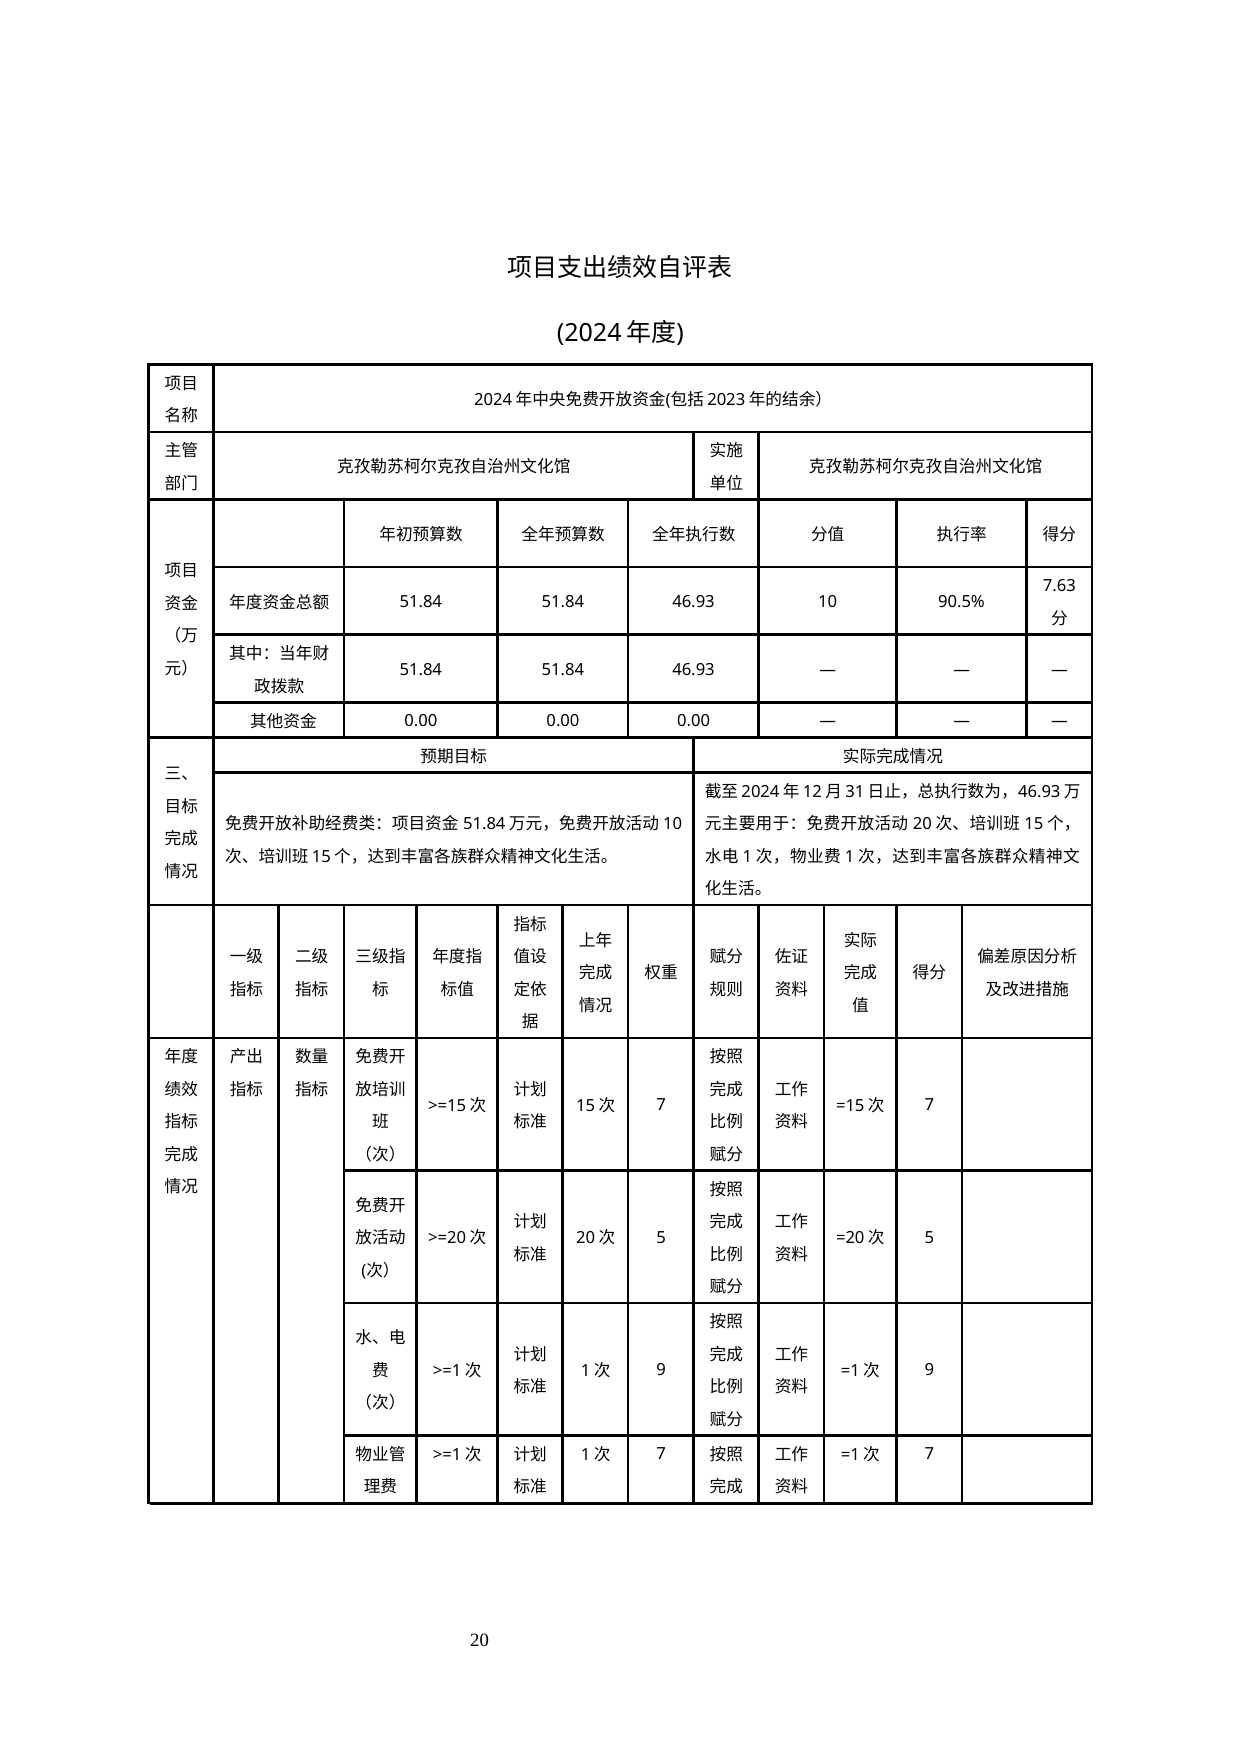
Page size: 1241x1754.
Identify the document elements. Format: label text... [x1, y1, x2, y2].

table_cell 克孜勒苏柯尔克孜自治州文化馆 [760, 433, 1091, 498]
table_cell 0.00 [499, 704, 627, 736]
table_cell 赋分规则 [695, 906, 757, 1036]
table_cell 51.84 [499, 568, 627, 633]
table_cell 7 [898, 1039, 961, 1169]
table_cell — [898, 636, 1025, 701]
table_cell [150, 906, 212, 1036]
table_cell [215, 501, 343, 566]
table_cell — [1028, 704, 1091, 736]
table_cell 上年完成情况 [564, 906, 627, 1036]
table_cell [963, 1304, 1091, 1434]
table_cell 工作资料 [760, 1172, 823, 1302]
table_cell 51.84 [345, 568, 496, 633]
table_cell 其中：当年财政拨款 [215, 636, 343, 701]
table_cell 51.84 [345, 636, 496, 701]
table_cell 计划标准 [499, 1304, 561, 1434]
table_cell 工作资料 [760, 1304, 823, 1434]
table_cell 得分 [898, 906, 961, 1036]
table_cell 7.63分 [1028, 568, 1091, 633]
table_cell >=1次 [418, 1437, 496, 1502]
table_cell 5 [629, 1172, 692, 1302]
table_cell 按照完成比例赋分 [695, 1304, 757, 1434]
table_cell 二级指标 [280, 906, 343, 1036]
table_cell [963, 1039, 1091, 1169]
table_cell 年度资金总额 [215, 568, 343, 633]
table_cell 1次 [564, 1304, 627, 1434]
table_cell 项目名称 [150, 366, 212, 431]
table_cell 年初预算数 [345, 501, 496, 566]
table_cell — [760, 704, 895, 736]
table_cell 计划标准 [499, 1437, 561, 1502]
table_cell 0.00 [629, 704, 757, 736]
table_cell 20次 [564, 1172, 627, 1302]
table_cell 51.84 [499, 636, 627, 701]
table_cell 水、电费（次） [345, 1304, 415, 1434]
table_cell 计划标准 [499, 1172, 561, 1302]
table_cell 7 [629, 1437, 692, 1502]
table_cell =1次 [825, 1437, 895, 1502]
table_cell 免费开放活动(次） [345, 1172, 415, 1302]
table_cell 90.5% [898, 568, 1025, 633]
table_cell 三级指标 [345, 906, 415, 1036]
table_cell 按照完成比例赋分 [695, 1039, 757, 1169]
table_cell >=1次 [418, 1304, 496, 1434]
table_cell 截至2024年12月31日止，总执行数为，46.93万元主要用于：免费开放活动20次、培训班15个，水电1次，物业费1次，达到丰富各族群众精神文化生活。 [695, 774, 1091, 904]
table_cell 指标值设定依据 [499, 906, 561, 1036]
table_cell 按照完成比例赋分 [695, 1437, 757, 1502]
table_cell — [898, 704, 1025, 736]
table_cell >=20次 [418, 1172, 496, 1302]
table_cell 年度指标值 [418, 906, 496, 1036]
table_cell 年度绩效指标完成情况 [150, 1039, 212, 1502]
table_cell [963, 1437, 1091, 1502]
table_cell 克孜勒苏柯尔克孜自治州文化馆 [215, 433, 692, 498]
table_cell 佐证资料 [760, 906, 823, 1036]
table_cell (2024年度) [148, 298, 1092, 363]
table_cell 计划标准 [499, 1039, 561, 1169]
table_cell 1次 [564, 1437, 627, 1502]
table_cell 主管部门 [150, 433, 212, 498]
table_cell 2024年中央免费开放资金(包括2023年的结余） [215, 366, 1091, 431]
table_cell 分值 [760, 501, 895, 566]
table_cell [963, 1172, 1091, 1302]
table_cell 7 [898, 1437, 961, 1502]
table_cell 工作资料 [760, 1437, 823, 1502]
table_cell 偏差原因分析及改进措施 [963, 906, 1091, 1036]
table_cell 产出指标 [215, 1039, 277, 1502]
table_cell 免费开放补助经费类：项目资金51.84万元，免费开放活动10次、培训班15个，达到丰富各族群众精神文化生活。 [215, 774, 692, 904]
table_cell 46.93 [629, 568, 757, 633]
table_cell 项目资金 （万元） [150, 501, 212, 736]
table_cell 其他资金 [215, 704, 343, 736]
table_cell 得分 [1028, 501, 1091, 566]
table_cell 46.93 [629, 636, 757, 701]
table_cell 按照完成比例赋分 [695, 1172, 757, 1302]
table_cell — [760, 636, 895, 701]
table_cell 数量指标 [280, 1039, 343, 1502]
table_cell 预期目标 [215, 739, 692, 771]
table_cell 工作资料 [760, 1039, 823, 1169]
table_cell 免费开放培训班（次） [345, 1039, 415, 1169]
table_cell 权重 [629, 906, 692, 1036]
table_cell 一级指标 [215, 906, 277, 1036]
table_cell 实际完成值 [825, 906, 895, 1036]
table_cell — [1028, 636, 1091, 701]
table_cell 物业管理费（次） [345, 1437, 415, 1502]
table_cell 全年预算数 [499, 501, 627, 566]
table_cell 15次 [564, 1039, 627, 1169]
table_cell 执行率 [898, 501, 1025, 566]
table_cell 实施单位 [695, 433, 757, 498]
table_header 项目支出绩效自评表 [148, 233, 1092, 298]
table_cell 7 [629, 1039, 692, 1169]
table_cell 全年执行数 [629, 501, 757, 566]
table_cell 9 [898, 1304, 961, 1434]
table_cell =1次 [825, 1304, 895, 1434]
table_cell 5 [898, 1172, 961, 1302]
table_cell 实际完成情况 [695, 739, 1091, 771]
table_cell 10 [760, 568, 895, 633]
table_cell =15次 [825, 1039, 895, 1169]
table_cell 9 [629, 1304, 692, 1434]
table_cell 0.00 [345, 704, 496, 736]
table_cell 三、目标完成情况 [150, 739, 212, 904]
table_cell >=15次 [418, 1039, 496, 1169]
table_cell =20次 [825, 1172, 895, 1302]
